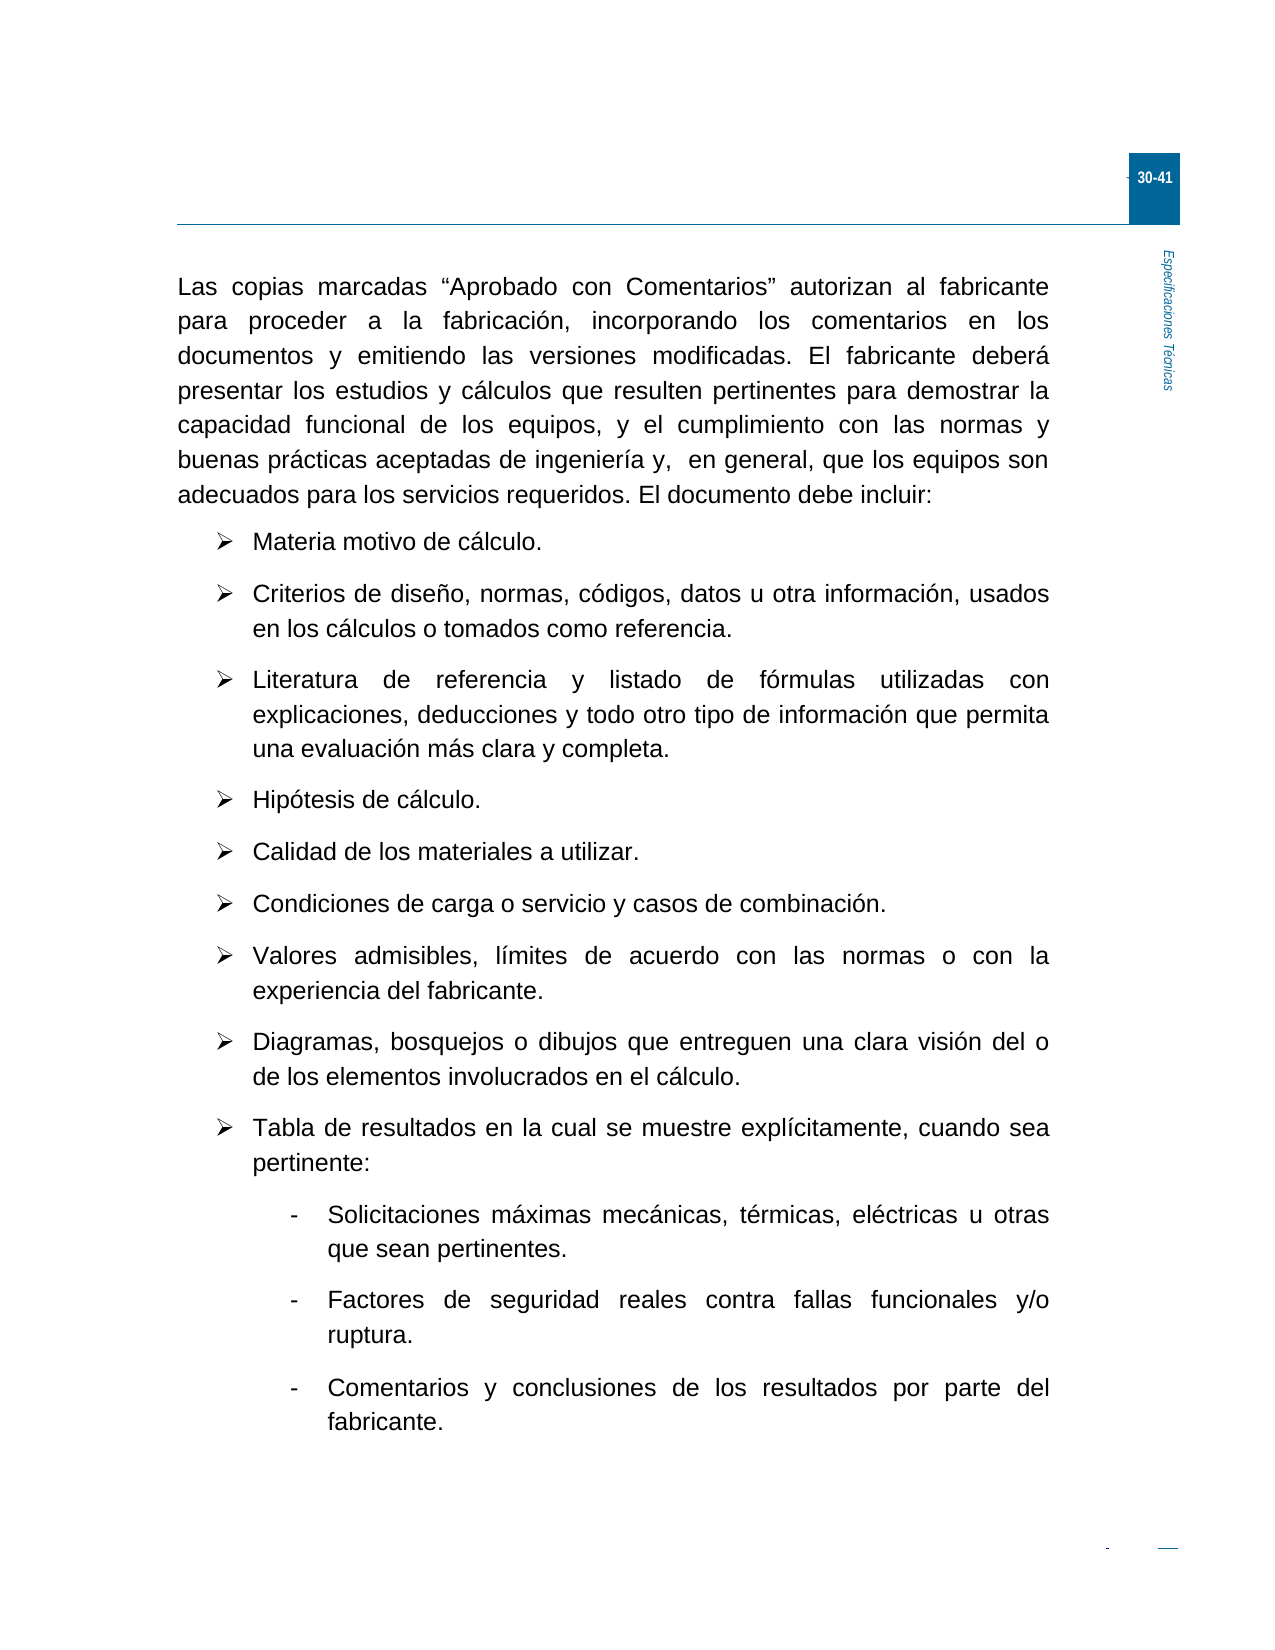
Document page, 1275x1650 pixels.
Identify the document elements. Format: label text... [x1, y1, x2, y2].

picture [1164, 385, 1172, 391]
list Condiciones de carga o servicio y casos de combinación. [215, 889, 1051, 918]
list Comentarios y conclusiones de los resultados por parte del fabricante. [290, 1372, 1051, 1436]
list Solicitaciones máximas mecánicas, térmicas, eléctricas u otras que sean pertinentes. [290, 1200, 1051, 1263]
picture [1164, 350, 1172, 356]
list Criterios de diseño, normas, códigos, datos u otra información, usados en los cálculos o tomados como referencia. [215, 579, 1051, 642]
list Hipótesis de cálculo. [215, 785, 1051, 814]
list Literatura de referencia y listado de fórmulas utilizadas con explicaciones, deducciones y todo otro tipo de información que permita una evaluación más clara y completa. [215, 665, 1051, 763]
picture [1164, 292, 1172, 298]
list Tabla de resultados en la cual se muestre explícitamente, cuando sea pertinente: [215, 1113, 1051, 1177]
list Factores de seguridad reales contra fallas funcionales y/o ruptura. [290, 1286, 1051, 1349]
picture [1164, 271, 1172, 283]
picture [1164, 264, 1172, 270]
list Calidad de los materiales a utilizar. [215, 837, 1051, 866]
text Las copias marcadas “Aprobado con Comentarios” autorizan al fabricante para proceder a la fabricación, incorporando los comentarios en los documentos y emitiendo las versiones modificadas. El fabricante deberá presentar los estudios y cálculos que resulten pertinentes para demostrar la capacidad funcional de los equipos, y el cumplimiento con las normas y buenas prácticas aceptadas de ingeniería y, en general, que los equipos son adecuados para los servicios requeridos. El documento debe incluir: [177, 272, 1051, 508]
picture [1164, 327, 1172, 333]
picture [1164, 258, 1172, 264]
list Diagramas, bosquejos o dibujos que entreguen una clara visión del o de los elementos involucrados en el cálculo. [215, 1027, 1051, 1091]
picture [1164, 305, 1172, 311]
list Valores admisibles, límites de acuerdo con las normas o con la experiencia del fabricante. [215, 941, 1051, 1004]
picture [1164, 372, 1172, 378]
list Materia motivo de cálculo. [215, 527, 1051, 556]
picture [1164, 357, 1172, 366]
picture [1164, 333, 1172, 339]
